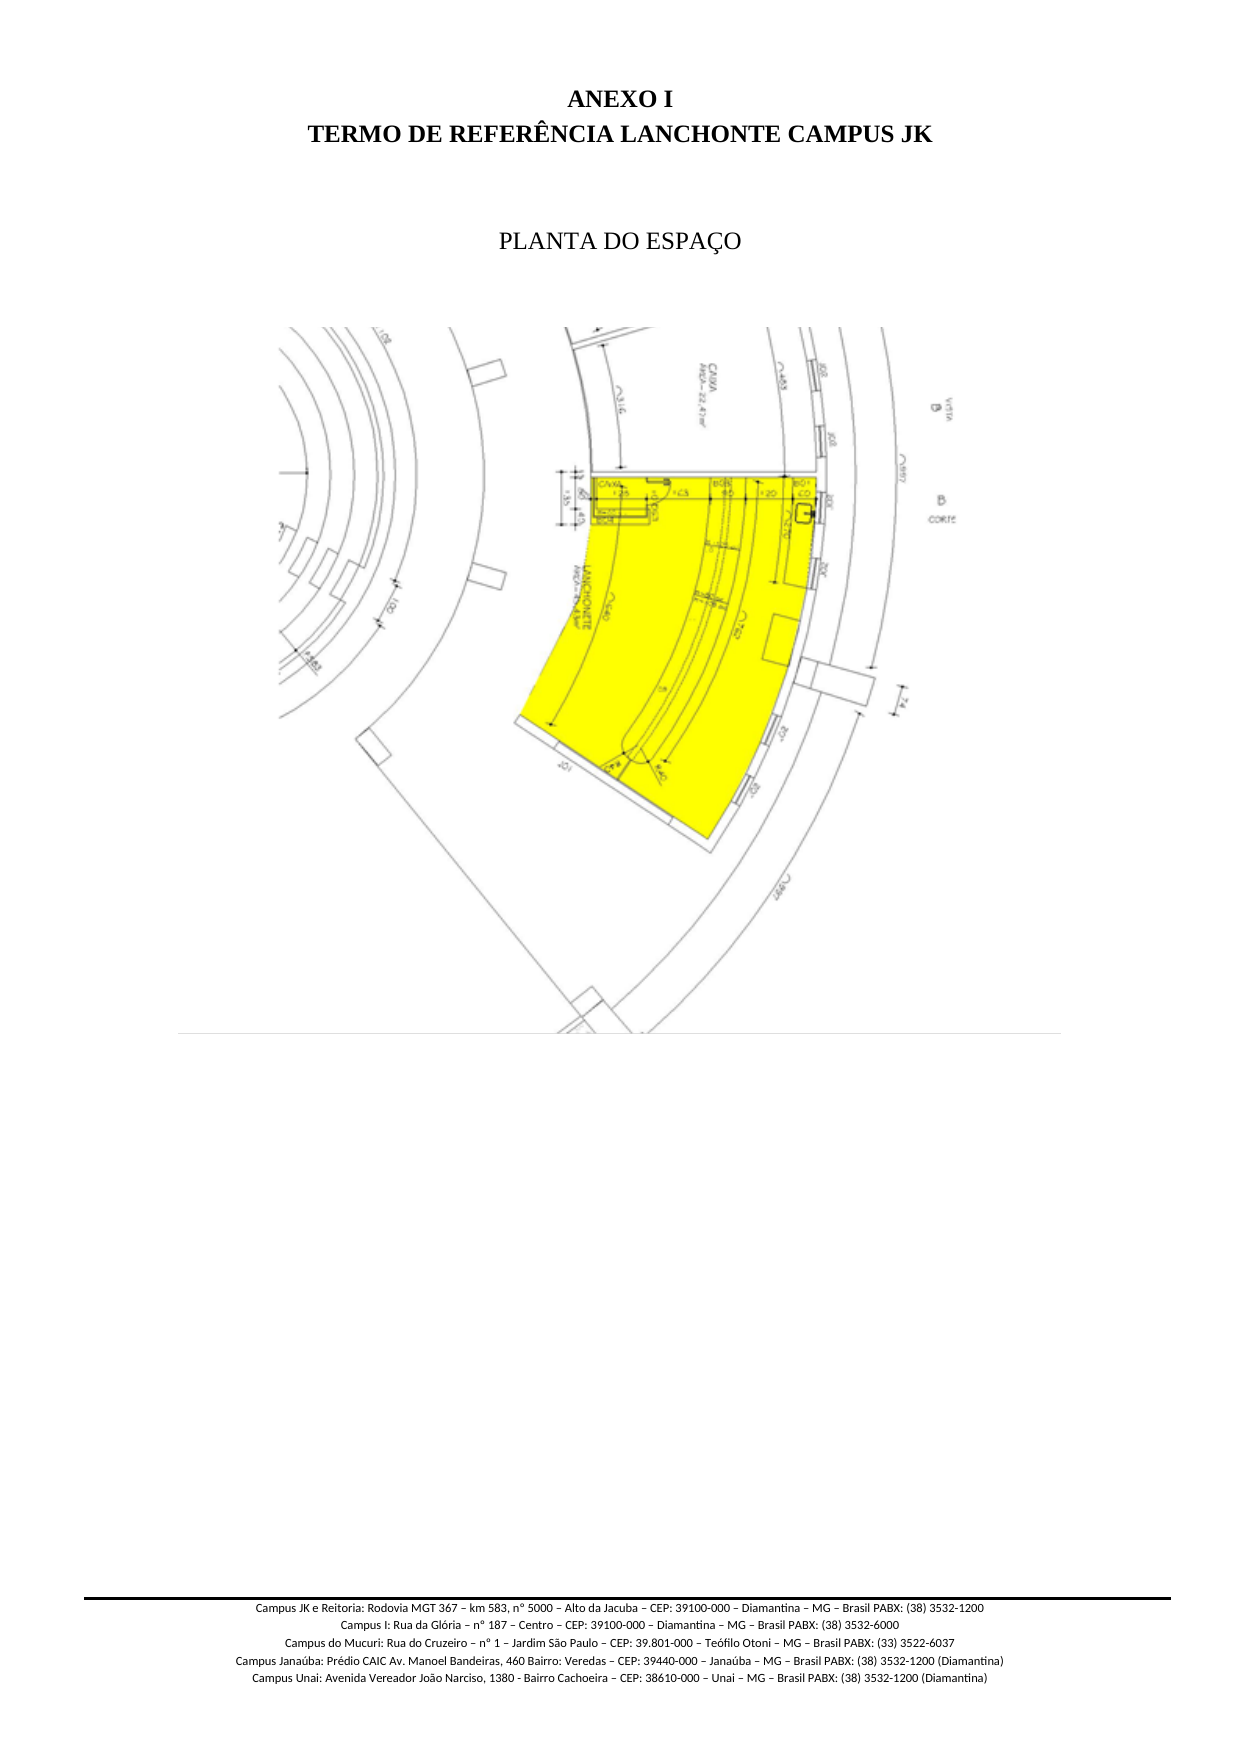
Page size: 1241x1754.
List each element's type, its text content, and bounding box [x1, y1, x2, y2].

picture [176, 327, 1061, 1034]
text TERMO DE REFERÊNCIA LANCHONTE CAMPUS JK [177, 119, 1063, 148]
text PLANTA DO ESPAÇO [177, 226, 1063, 255]
list ANEXO I [177, 84, 1063, 113]
